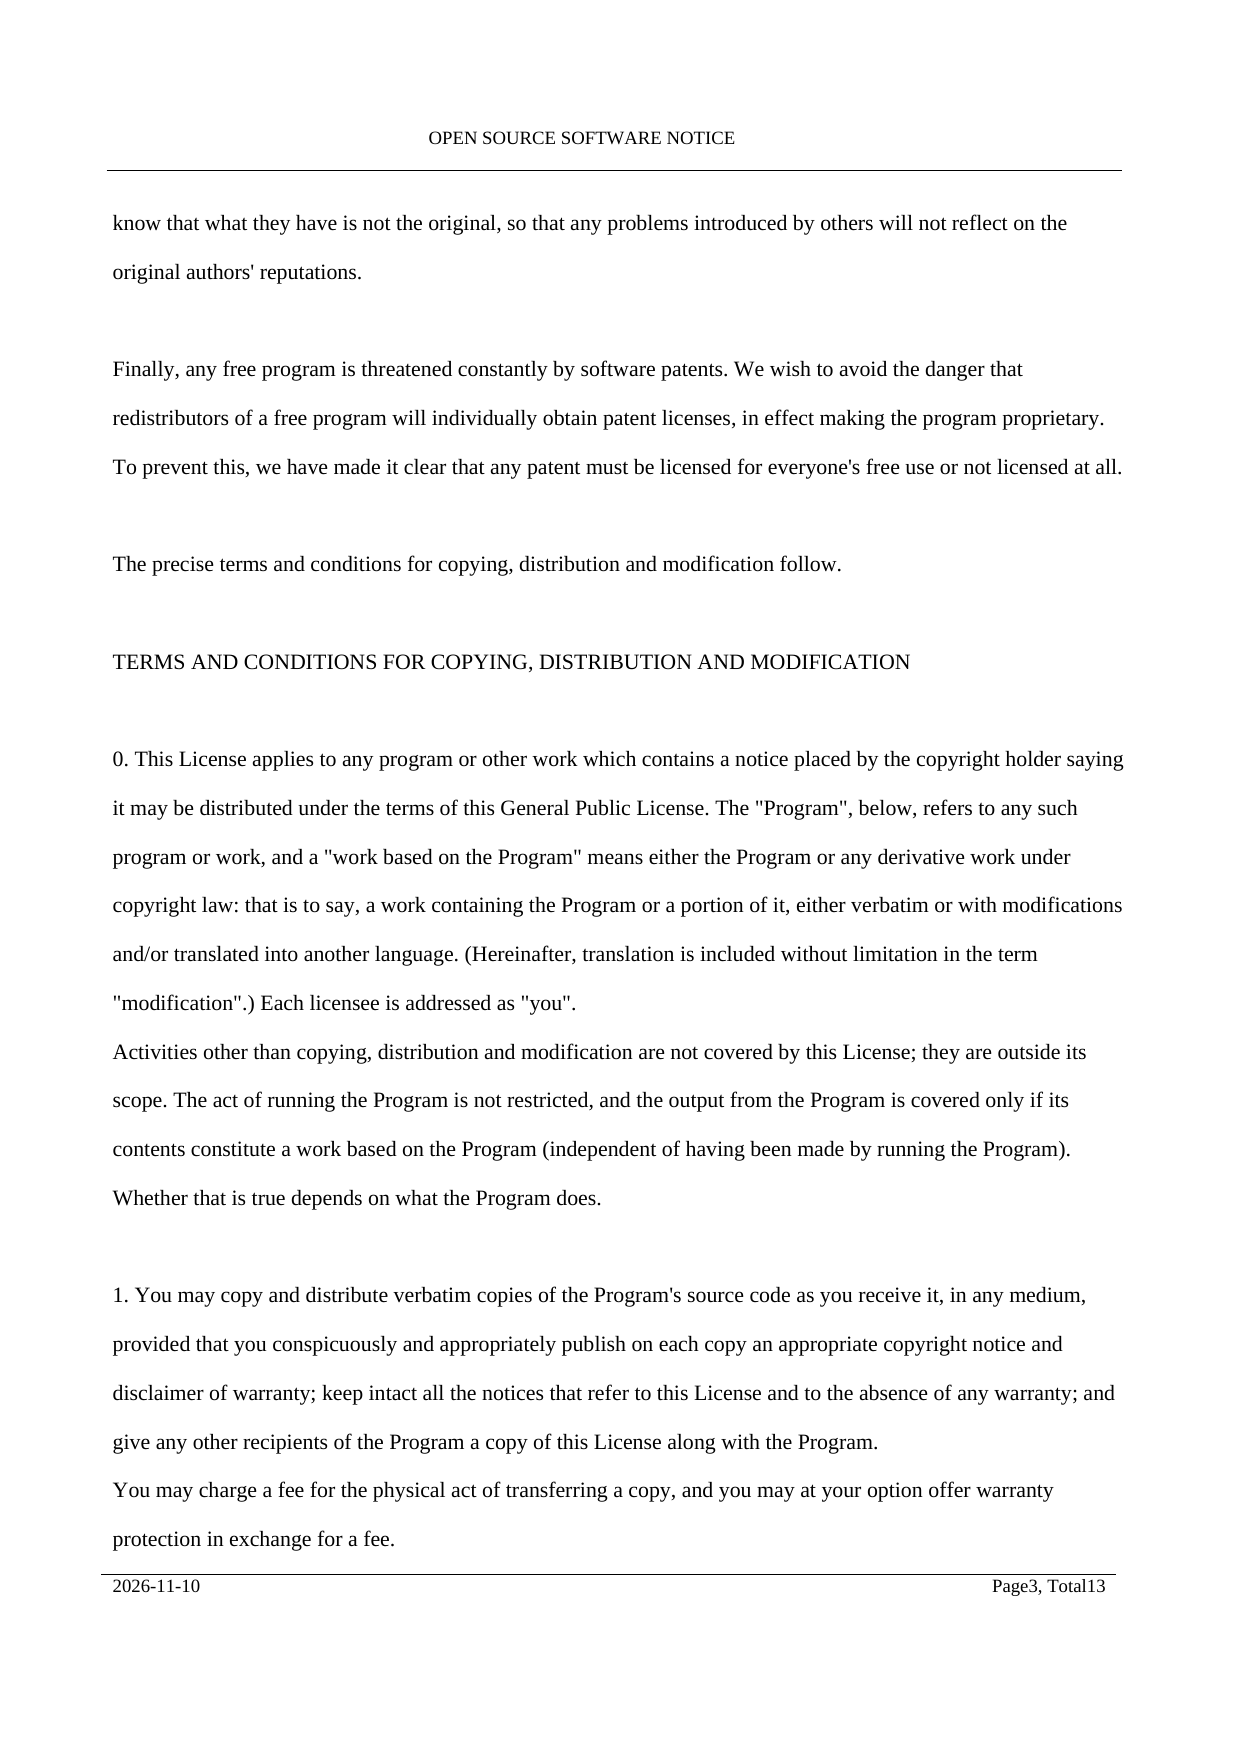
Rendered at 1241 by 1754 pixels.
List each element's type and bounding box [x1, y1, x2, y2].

text [112, 206, 1128, 1555]
